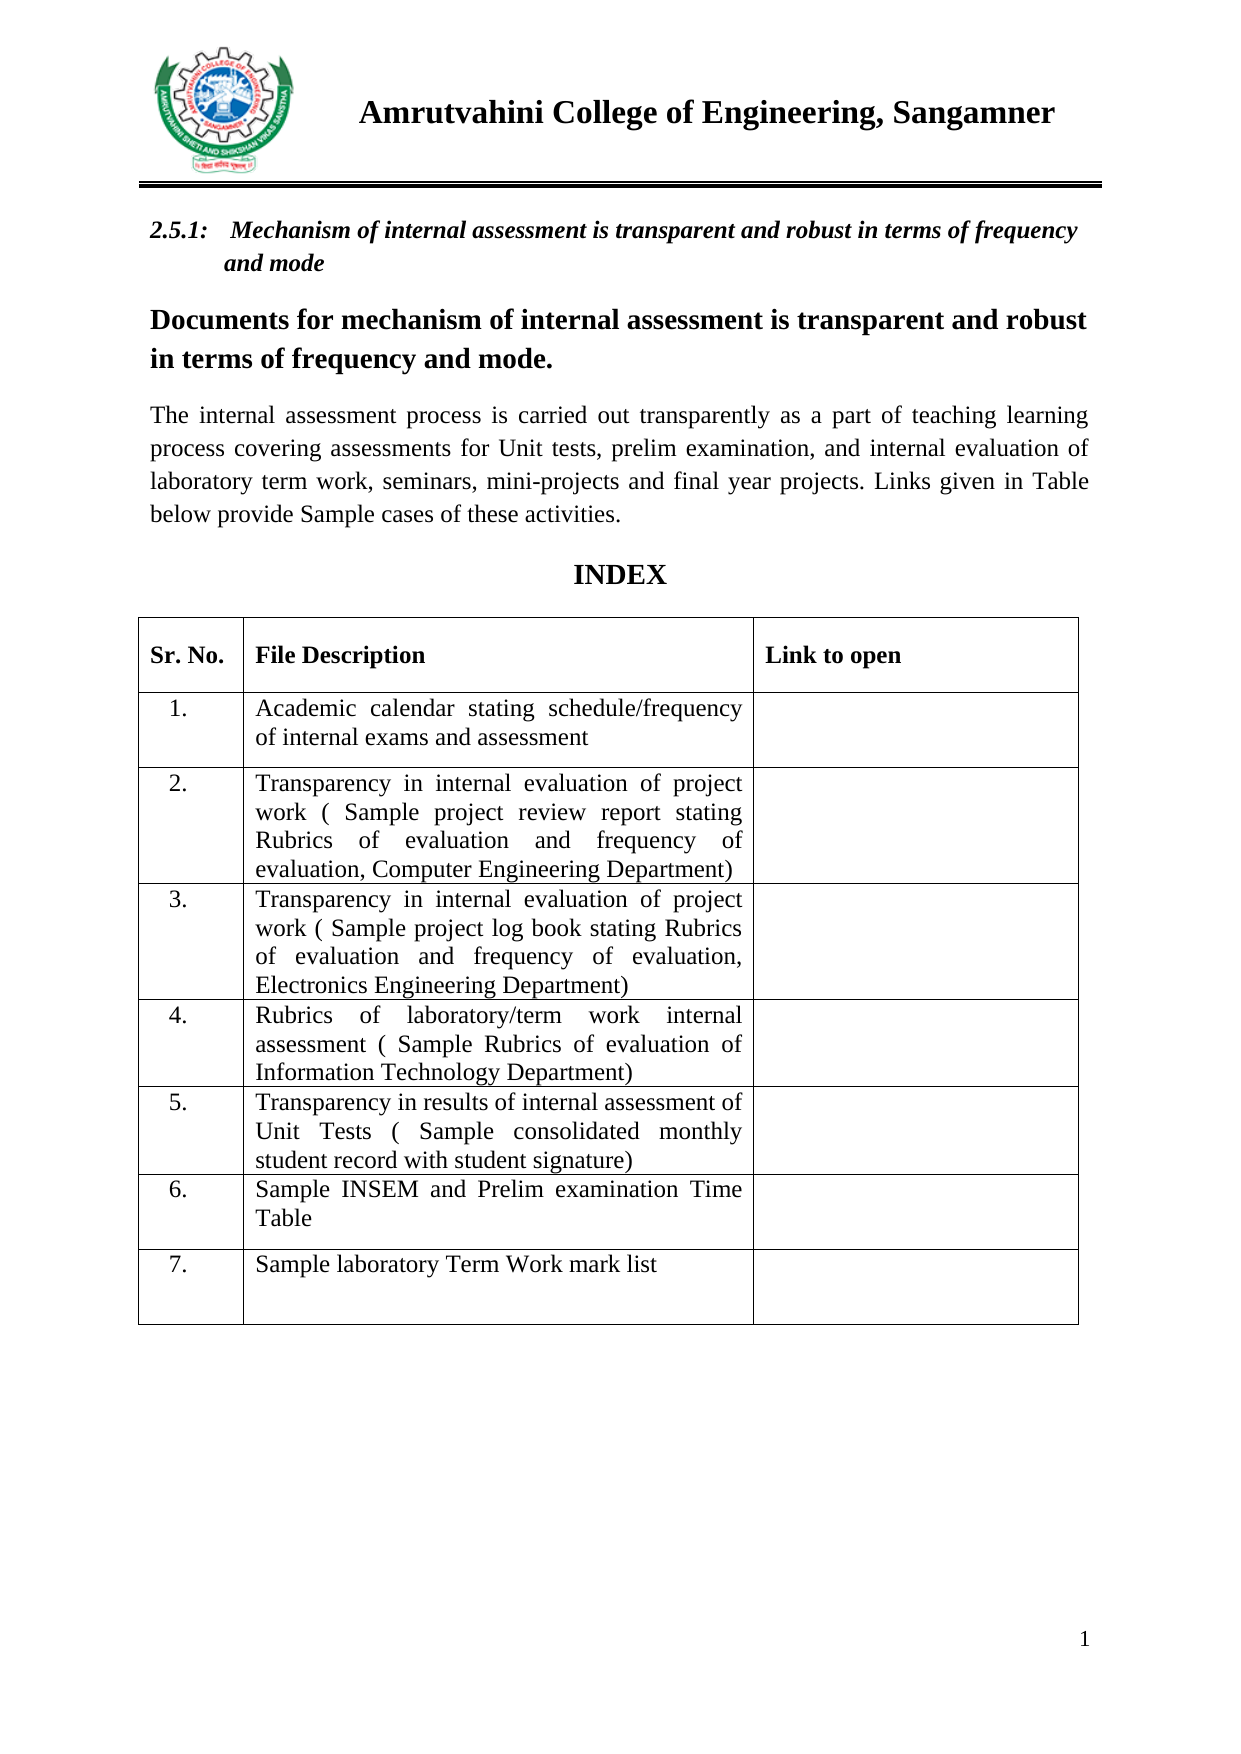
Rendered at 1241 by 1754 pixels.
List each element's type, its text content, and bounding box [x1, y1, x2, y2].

table_cell [139, 884, 243, 999]
table_cell Sample INSEM and Prelim examination Time Table [244, 1175, 753, 1248]
table_cell Rubrics of laboratory/term work internal assessment ( Sample Rubrics of evaluation of Information Technology Department) [244, 1000, 753, 1086]
table_cell [754, 1087, 1078, 1173]
table_cell Transparency in results of internal assessment of Unit Tests ( Sample consolidated monthly student record with student signature) [244, 1087, 753, 1173]
table_cell [139, 1175, 243, 1248]
table_cell [754, 884, 1078, 999]
table_cell [139, 1087, 243, 1173]
text INDEX [150, 557, 1090, 591]
table_cell [139, 693, 243, 767]
table_cell Transparency in internal evaluation of project work ( Sample project log book stating Rubrics of evaluation and frequency of evaluation, Electronics Engineering Department) [244, 884, 753, 999]
table_cell [754, 693, 1078, 767]
table_cell [754, 1000, 1078, 1086]
text 2.5.1: Mechanism of internal assessment is transparent and robust in terms of frequency and mode [150, 216, 1090, 277]
table_cell [754, 1175, 1078, 1248]
table_cell [139, 1000, 243, 1086]
picture [150, 41, 300, 177]
table_header File Description [244, 618, 753, 692]
table_cell Academic calendar stating schedule/frequency of internal exams and assessment [244, 693, 753, 767]
table_header Link to open [754, 618, 1078, 692]
table_cell Transparency in internal evaluation of project work ( Sample project review report stating Rubrics of evaluation and frequency of evaluation, Computer Engineering Department) [244, 768, 753, 883]
table_cell [139, 1250, 243, 1323]
table_cell [754, 768, 1078, 883]
table_cell [139, 768, 243, 883]
text The internal assessment process is carried out transparently as a part of teaching learning process covering assessments for Unit tests, prelim examination, and internal evaluation of laboratory term work, seminars, mini-projects and final year projects. Links given in Table below provide Sample cases of these activities. [150, 400, 1090, 528]
table_cell [754, 1250, 1078, 1323]
table_header Sr. No. [139, 618, 243, 692]
text Documents for mechanism of internal assessment is transparent and robust in terms of frequency and mode. [150, 302, 1090, 374]
table_cell Sample laboratory Term Work mark list [244, 1250, 753, 1323]
